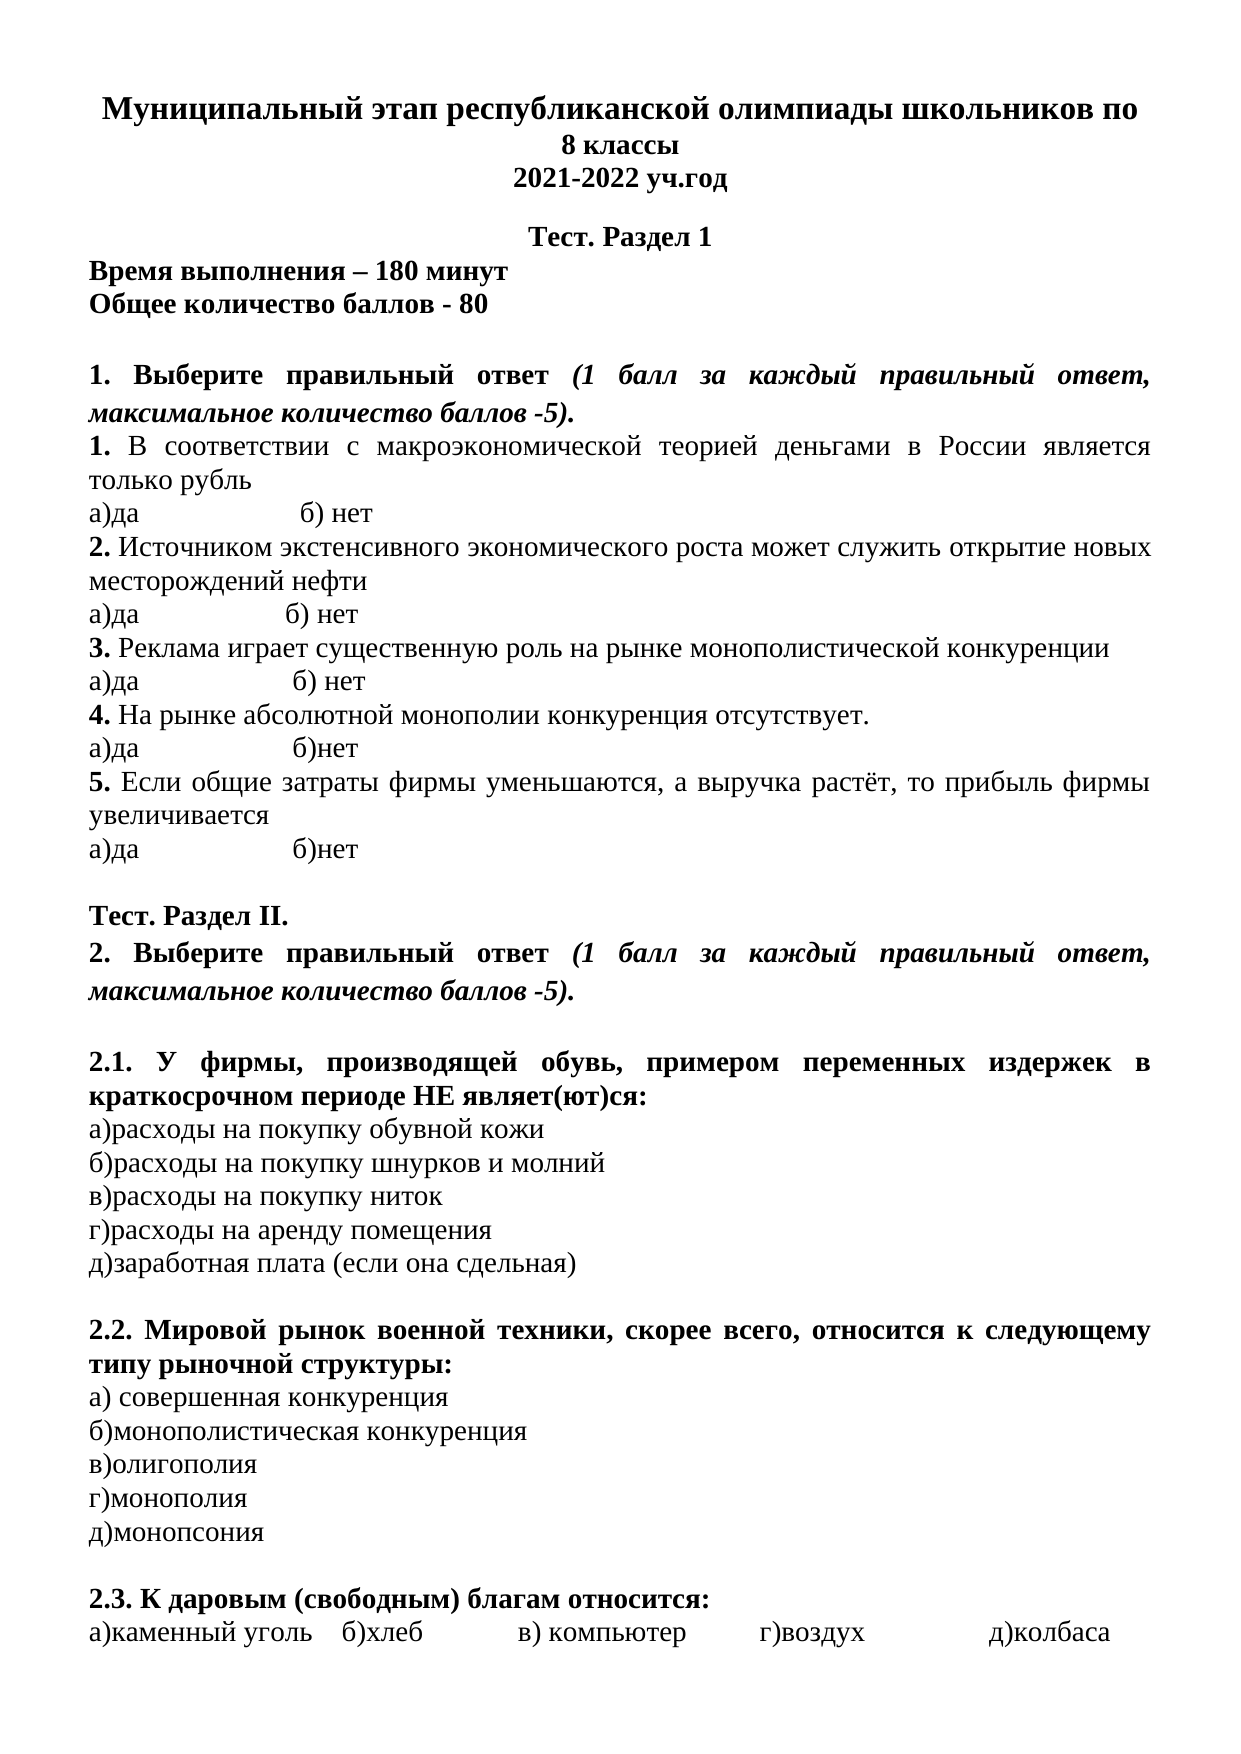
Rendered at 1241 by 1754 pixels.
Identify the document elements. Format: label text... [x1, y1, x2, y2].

text 2021-2022 уч.год [89, 161, 1152, 194]
text Время выполнения – 180 минут [89, 253, 1152, 286]
text а)да б)нет [89, 831, 1152, 864]
text 4. На рынке абсолютной монополии конкуренция отсутствует. [89, 697, 1152, 730]
text в)олигополия [89, 1447, 1152, 1480]
text а)расходы на покупку обувной кожи [89, 1111, 1152, 1145]
text 2. Выберите правильный ответ (1 балл за каждый правильный ответ, максимальное количество баллов -5). [89, 932, 1152, 1007]
text б)монополистическая конкуренция [89, 1413, 1152, 1447]
text 2.1. У фирмы, производящей обувь, примером переменных издержек в краткосрочном периоде НЕ являет(ют)ся: [89, 1044, 1152, 1111]
text Муниципальный этап республиканской олимпиады школьников по 8 классы [89, 89, 1152, 161]
text д)заработная плата (если она сдельная) [89, 1245, 1152, 1279]
text Общее количество баллов - 80 [89, 286, 1152, 320]
text а) совершенная конкуренция [89, 1379, 1152, 1413]
text Тест. Раздел II. [89, 898, 1152, 932]
text 5. Если общие затраты фирмы уменьшаются, а выручка растёт, то прибыль фирмы увеличивается [89, 764, 1152, 831]
text а)да б) нет [89, 496, 1152, 529]
text а)да б)нет [89, 730, 1152, 764]
text Тест. Раздел 1 [89, 219, 1152, 253]
text 2. Источником экстенсивного экономического роста может служить открытие новых месторождений нефти [89, 529, 1152, 596]
text а)да б) нет [89, 596, 1152, 630]
text 3. Реклама играет существенную роль на рынке монополистической конкуренции [89, 630, 1152, 663]
text а)каменный уголь б)хлеб в) компьютер г)воздух д)колбаса [89, 1614, 1152, 1648]
text 1. В соответствии с макроэкономической теорией деньгами в России является только рубль [89, 428, 1152, 496]
text 2.3. К даровым (свободным) благам относится: [89, 1581, 1152, 1614]
text 2.2. Мировой рынок военной техники, скорее всего, относится к следующему типу рыночной структуры: [89, 1312, 1152, 1379]
text 1. Выберите правильный ответ (1 балл за каждый правильный ответ, максимальное количество баллов -5). [89, 353, 1152, 428]
text а)да б) нет [89, 663, 1152, 697]
text б)расходы на покупку шнурков и молний [89, 1145, 1152, 1178]
text г)монополия [89, 1480, 1152, 1514]
text г)расходы на аренду помещения [89, 1212, 1152, 1245]
text в)расходы на покупку ниток [89, 1178, 1152, 1212]
text д)монопсония [89, 1514, 1152, 1547]
